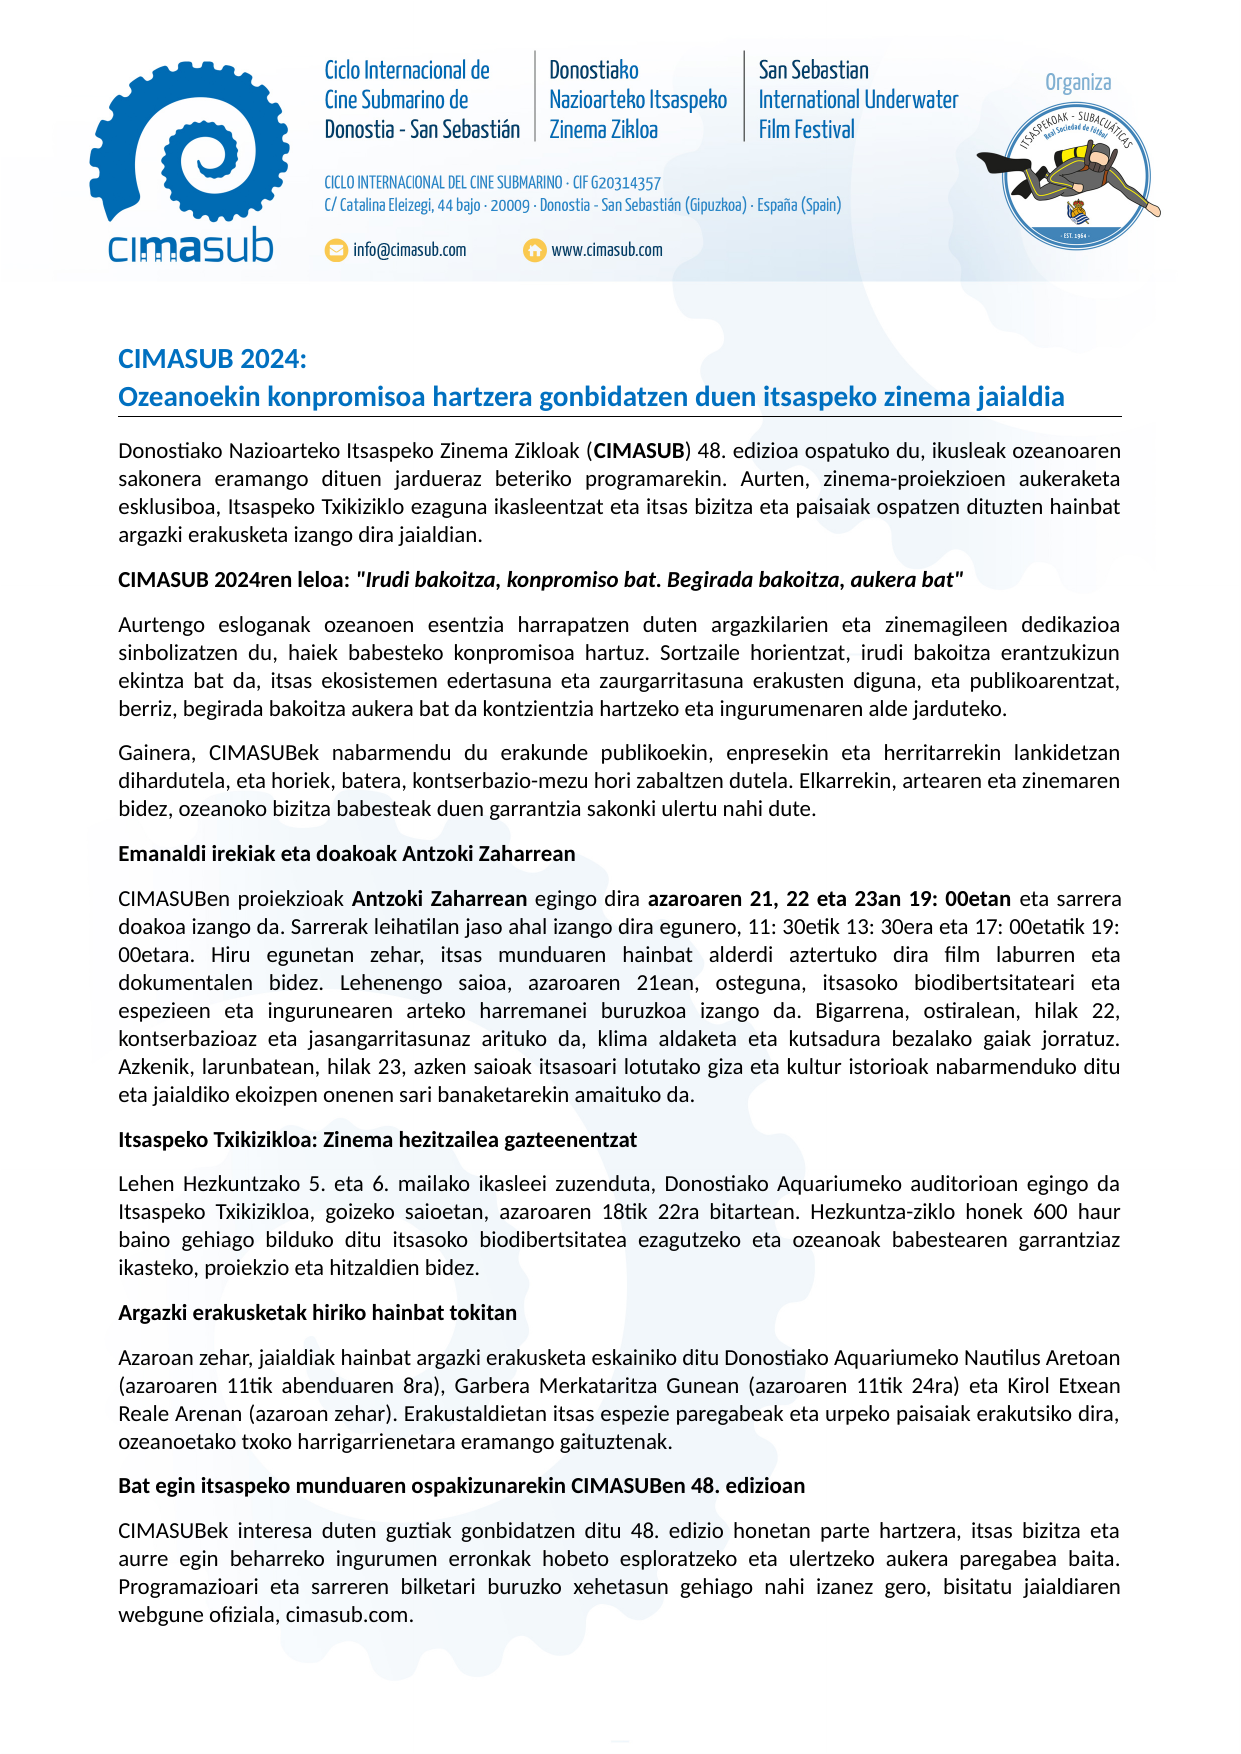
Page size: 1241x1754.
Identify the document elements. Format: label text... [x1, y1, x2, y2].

text Aurtengo esloganak ozeanoen esentzia harrapatzen duten argazkilarien eta zinemagileen dedikazioa sinbolizatzen du, haiek babesteko konpromisoa hartuz. Sortzaile horientzat, irudi bakoitza erantzukizun ekintza bat da, itsas ekosistemen edertasuna eta zaurgarritasuna erakusten diguna, eta publikoarentzat, berriz, begirada bakoitza aukera bat da kontzientzia hartzeko eta ingurumenaren alde jarduteko. [118, 610, 1122, 722]
text CIMASUB 2024ren leloa: "Irudi bakoitza, konpromiso bat. Begirada bakoitza, aukera bat" [118, 565, 1122, 593]
text Lehen Hezkuntzako 5. eta 6. mailako ikasleei zuzenduta, Donostiako Aquariumeko auditorioan egingo da Itsaspeko Txikizikloa, goizeko saioetan, azaroaren 18tik 22ra bitartean. Hezkuntza-ziklo honek 600 haur baino gehiago bilduko ditu itsasoko biodibertsitatea ezagutzeko eta ozeanoak babestearen garrantziaz ikasteko, proiekzio eta hitzaldien bidez. [118, 1169, 1122, 1282]
text Bat egin itsaspeko munduaren ospakizunarekin CIMASUBen 48. edizioan [118, 1472, 1122, 1500]
text CIMASUB 2024: Ozeanoekin konpromisoa hartzera gonbidatzen duen itsaspeko zinema jaialdia [118, 340, 1122, 416]
text CIMASUBen proiekzioak Antzoki Zaharrean egingo dira azaroaren 21, 22 eta 23an 19: 00etan eta sarrera doakoa izango da. Sarrerak leihatilan jaso ahal izango dira egunero, 11: 30etik 13: 30era eta 17: 00etatik 19: 00etara. Hiru egunetan zehar, itsas munduaren hainbat alderdi aztertuko dira film laburren eta dokumentalen bidez. Lehenengo saioa, azaroaren 21ean, osteguna, itsasoko biodibertsitateari eta espezieen eta ingurunearen arteko harremanei buruzkoa izango da. Bigarrena, ostiralean, hilak 22, kontserbazioaz eta jasangarritasunaz arituko da, klima aldaketa eta kutsadura bezalako gaiak jorratuz. Azkenik, larunbatean, hilak 23, azken saioak itsasoari lotutako giza eta kultur istorioak nabarmenduko ditu eta jaialdiko ekoizpen onenen sari banaketarekin amaituko da. [118, 884, 1122, 1108]
text CIMASUBek interesa duten guztiak gonbidatzen ditu 48. edizio honetan parte hartzera, itsas bizitza eta aurre egin beharreko ingurumen erronkak hobeto esploratzeko eta ulertzeko aukera paregabea baita. Programazioari eta sarreren bilketari buruzko xehetasun gehiago nahi izanez gero, bisitatu jaialdiaren webgune ofiziala, cimasub.com. [118, 1516, 1122, 1628]
text Gainera, CIMASUBek nabarmendu du erakunde publikoekin, enpresekin eta herritarrekin lankidetzan dihardutela, eta horiek, batera, kontserbazio-mezu hori zabaltzen dutela. Elkarrekin, artearen eta zinemaren bidez, ozeanoko bizitza babesteak duen garrantzia sakonki ulertu nahi dute. [118, 738, 1122, 823]
text Emanaldi irekiak eta doakoak Antzoki Zaharrean [118, 839, 1122, 867]
text Azaroan zehar, jaialdiak hainbat argazki erakusketa eskainiko ditu Donostiako Aquariumeko Nautilus Aretoan (azaroaren 11tik abenduaren 8ra), Garbera Merkataritza Gunean (azaroaren 11tik 24ra) eta Kirol Etxean Reale Arenan (azaroan zehar). Erakustaldietan itsas espezie paregabeak eta urpeko paisaiak erakutsiko dira, ozeanoetako txoko harrigarrienetara eramango gaituztenak. [118, 1343, 1122, 1455]
text Itsaspeko Txikizikloa: Zinema hezitzailea gazteenentzat [118, 1125, 1122, 1153]
text Argazki erakusketak hiriko hainbat tokitan [118, 1298, 1122, 1326]
picture [1, 1, 1240, 1754]
text Donostiako Nazioarteko Itsaspeko Zinema Zikloak (CIMASUB) 48. edizioa ospatuko du, ikusleak ozeanoaren sakonera eramango dituen jardueraz beteriko programarekin. Aurten, zinema-proiekzioen aukeraketa esklusiboa, Itsaspeko Txikiziklo ezaguna ikasleentzat eta itsas bizitza eta paisaiak ospatzen dituzten hainbat argazki erakusketa izango dira jaialdian. [118, 436, 1122, 548]
